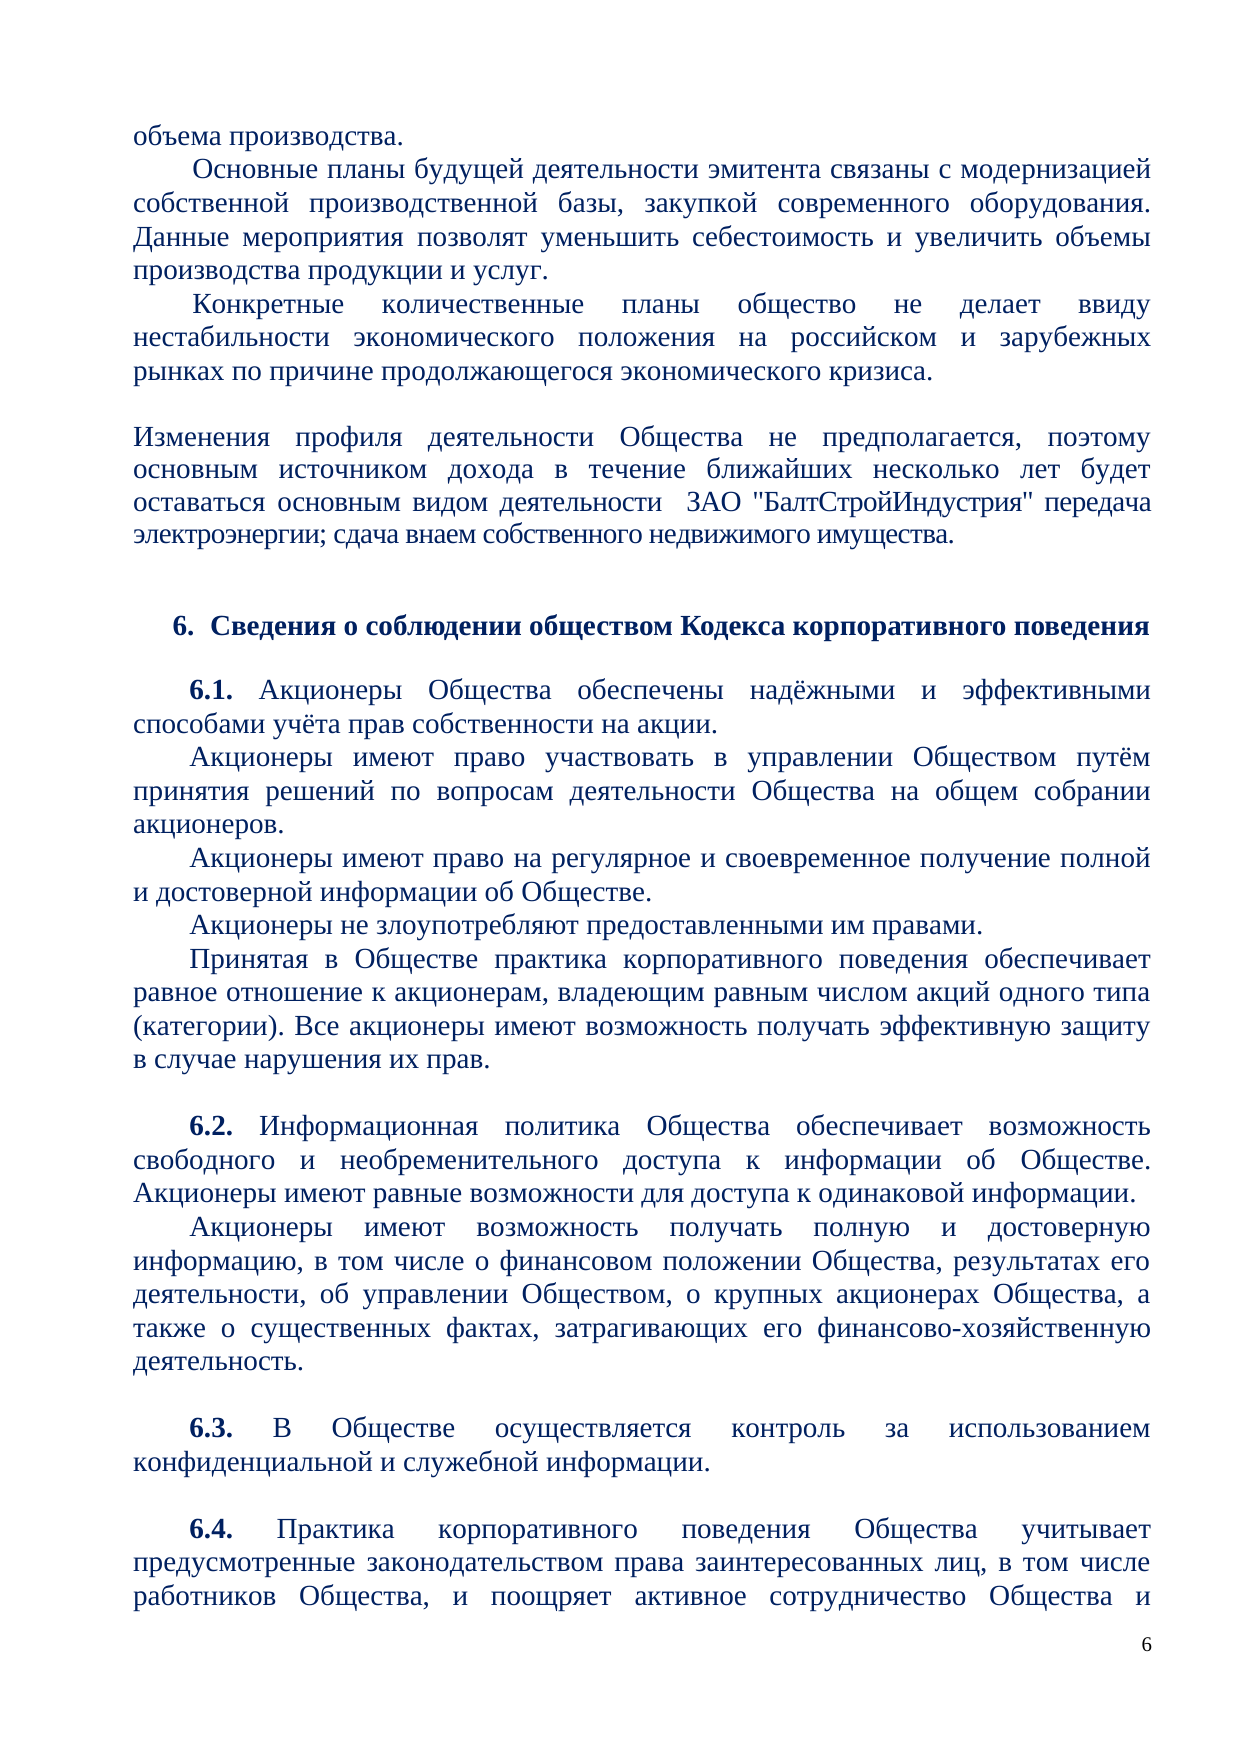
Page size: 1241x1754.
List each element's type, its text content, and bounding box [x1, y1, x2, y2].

text Акционеры имеют право на регулярное и своевременное получение полной и достоверной информации об Обществе. [133, 840, 1152, 907]
text Основные планы будущей деятельности эмитента связаны с модернизацией собственной производственной базы, закупкой современного оборудования. Данные мероприятия позволят уменьшить себестоимость и увеличить объемы производства продукции и услуг. [133, 152, 1152, 286]
text 6.3. В Обществе осуществляется контроль за использованием конфиденциальной и служебной информации. [133, 1410, 1152, 1477]
text 6.2. Информационная политика Общества обеспечивает возможность свободного и необременительного доступа к информации об Обществе. Акционеры имеют равные возможности для доступа к одинаковой информации. [133, 1108, 1152, 1209]
text Акционеры имеют право участвовать в управлении Обществом путём принятия решений по вопросам деятельности Общества на общем собрании акционеров. [133, 739, 1152, 840]
text Изменения профиля деятельности Общества не предполагается, поэтому основным источником дохода в течение ближайших несколько лет будет оставаться основным видом деятельности ЗАО "БалтСтройИндустрия" передача электроэнергии; сдача внаем собственного недвижимого имущества. [133, 420, 1152, 550]
text Акционеры не злоупотребляют предоставленными им правами. [133, 907, 1152, 941]
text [133, 118, 1152, 152]
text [133, 1511, 1152, 1612]
text 6.1. Акционеры Общества обеспечены надёжными и эффективными способами учёта прав собственности на акции. [133, 672, 1152, 739]
text Конкретные количественные планы общество не делает ввиду нестабильности экономического положения на российском и зарубежных рынках по причине продолжающегося экономического кризиса. [133, 286, 1152, 386]
text Принятая в Обществе практика корпоративного поведения обеспечивает равное отношение к акционерам, владеющим равным числом акций одного типа (категории). Все акционеры имеют возможность получать эффективную защиту в случае нарушения их прав. [133, 941, 1152, 1075]
subtitle Сведения о соблюдении обществом Кодекса корпоративного поведения [170, 608, 1152, 642]
text Акционеры имеют возможность получать полную и достоверную информацию, в том числе о финансовом положении Общества, результатах его деятельности, об управлении Обществом, о крупных акционерах Общества, а также о существенных фактах, затрагивающих его финансово-хозяйственную деятельность. [133, 1209, 1152, 1377]
